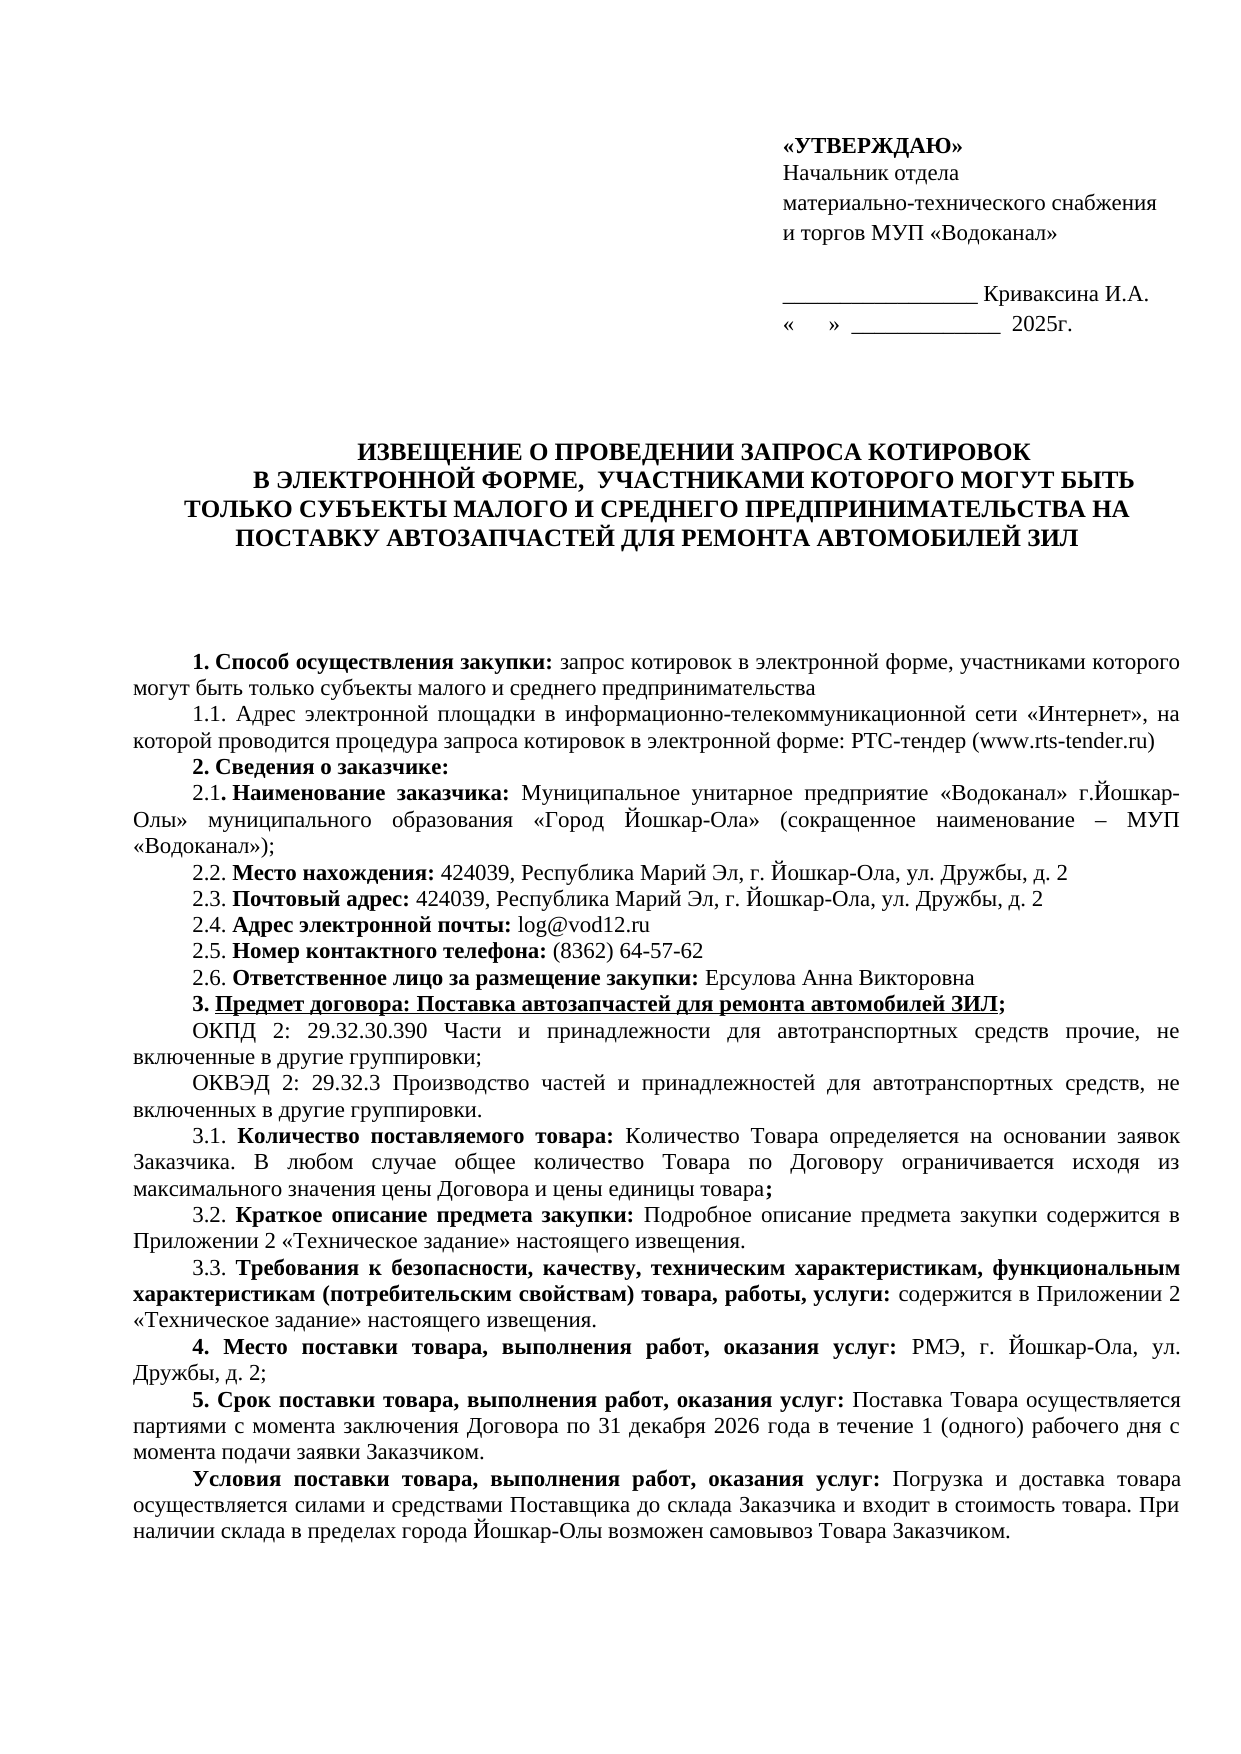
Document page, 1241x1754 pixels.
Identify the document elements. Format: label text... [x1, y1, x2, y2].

text «Утверждаю» [783, 132, 1181, 159]
subtitle 2.5. Номер контактного телефона: (8362) 64-57-62 [133, 938, 1181, 964]
subtitle 2.2. Место нахождения: 424039, Республика Марий Эл, г. Йошкар-Ола, ул. Дружбы, д. 2 [133, 858, 1181, 885]
subtitle 1. Способ осуществления закупки: запрос котировок в электронной форме, участниками которого могут быть только субъекты малого и среднего предпринимательства [133, 648, 1181, 700]
subtitle 2.6. Ответственное лицо за размещение закупки: Ерсулова Анна Викторовна [133, 964, 1181, 990]
subtitle 2.3. Почтовый адрес: 424039, Республика Марий Эл, г. Йошкар-Ола, ул. Дружбы, д. 2 [133, 885, 1181, 911]
text ИЗВЕЩЕНИЕ О ПРОВЕДЕНИИ ЗАПРОСА КОТИРОВОК [133, 437, 1181, 466]
text 5. Срок поставки товара, выполнения работ, оказания услуг: Поставка Товара осуществляется партиями с момента заключения Договора по 31 декабря 2026 года в течение 1 (одного) рабочего дня с момента подачи заявки Заказчиком. [133, 1386, 1181, 1465]
text 3.3. Требования к безопасности, качеству, техническим характеристикам, функциональным характеристикам (потребительским свойствам) товара, работы, услуги: содержится в Приложении 2 «Техническое задание» настоящего извещения. [133, 1254, 1181, 1333]
text ОКВЭД 2: 29.32.3 Производство частей и принадлежностей для автотранспортных средств, не включенных в другие группировки. [133, 1069, 1181, 1122]
subtitle 3.2. Краткое описание предмета закупки: Подробное описание предмета закупки содержится в Приложении 2 «Техническое задание» настоящего извещения. [133, 1201, 1181, 1254]
text и торгов МУП «Водоканал» [783, 219, 1181, 246]
text « » _____________ 2025г. [783, 310, 1181, 336]
subtitle 4. Место поставки товара, выполнения работ, оказания услуг: РМЭ, г. Йошкар-Ола, ул. Дружбы, д. 2; [133, 1333, 1181, 1386]
text 3.1. Количество поставляемого товара: Количество Товара определяется на основании заявок Заказчика. В любом случае общее количество Товара по Договору ограничивается исходя из максимального значения цены Договора и цены единицы товара; [133, 1122, 1181, 1201]
subtitle 2.1. Наименование заказчика: Муниципальное унитарное предприятие «Водоканал» г.Йошкар-Олы» муниципального образования «Город Йошкар-Ола» (сокращенное наименование – МУП «Водоканал»); [133, 779, 1181, 858]
subtitle 2. Сведения о заказчике: [133, 753, 1181, 779]
text материально-технического снабжения [783, 189, 1181, 215]
text ОКПД 2: 29.32.30.390 Части и принадлежности для автотранспортных средств прочие, не включенные в другие группировки; [133, 1017, 1181, 1069]
text 3. Предмет договора: Поставка автозапчастей для ремонта автомобилей ЗИЛ; [133, 990, 1181, 1017]
text Начальник отдела [783, 159, 1181, 185]
text В ЭЛЕКТРОННОЙ ФОРМЕ, УЧАСТНИКАМИ КОТОРОГО МОГУТ БЫТЬ ТОЛЬКО СУБЪЕКТЫ МАЛОГО И СРЕДНЕГО ПРЕДПРИНИМАТЕЛЬСТВА НА ПОСТАВКУ АВТОЗАПЧАСТЕЙ ДЛЯ РЕМОНТА АВТОМОБИЛЕЙ ЗИЛ [133, 466, 1181, 552]
text Условия поставки товара, выполнения работ, оказания услуг: Погрузка и доставка товара осуществляется силами и средствами Поставщика до склада Заказчика и входит в стоимость товара. При наличии склада в пределах города Йошкар-Олы возможен самовывоз Товара Заказчиком. [133, 1465, 1181, 1544]
subtitle 1.1. Адрес электронной площадки в информационно-телекоммуникационной сети «Интернет», на которой проводится процедура запроса котировок в электронной форме: РТС-тендер (www.rts-tender.ru) [133, 700, 1181, 753]
text _________________ Криваксина И.А. [783, 280, 1181, 306]
subtitle 2.4. Адрес электронной почты: log@vod12.ru [133, 911, 1181, 938]
